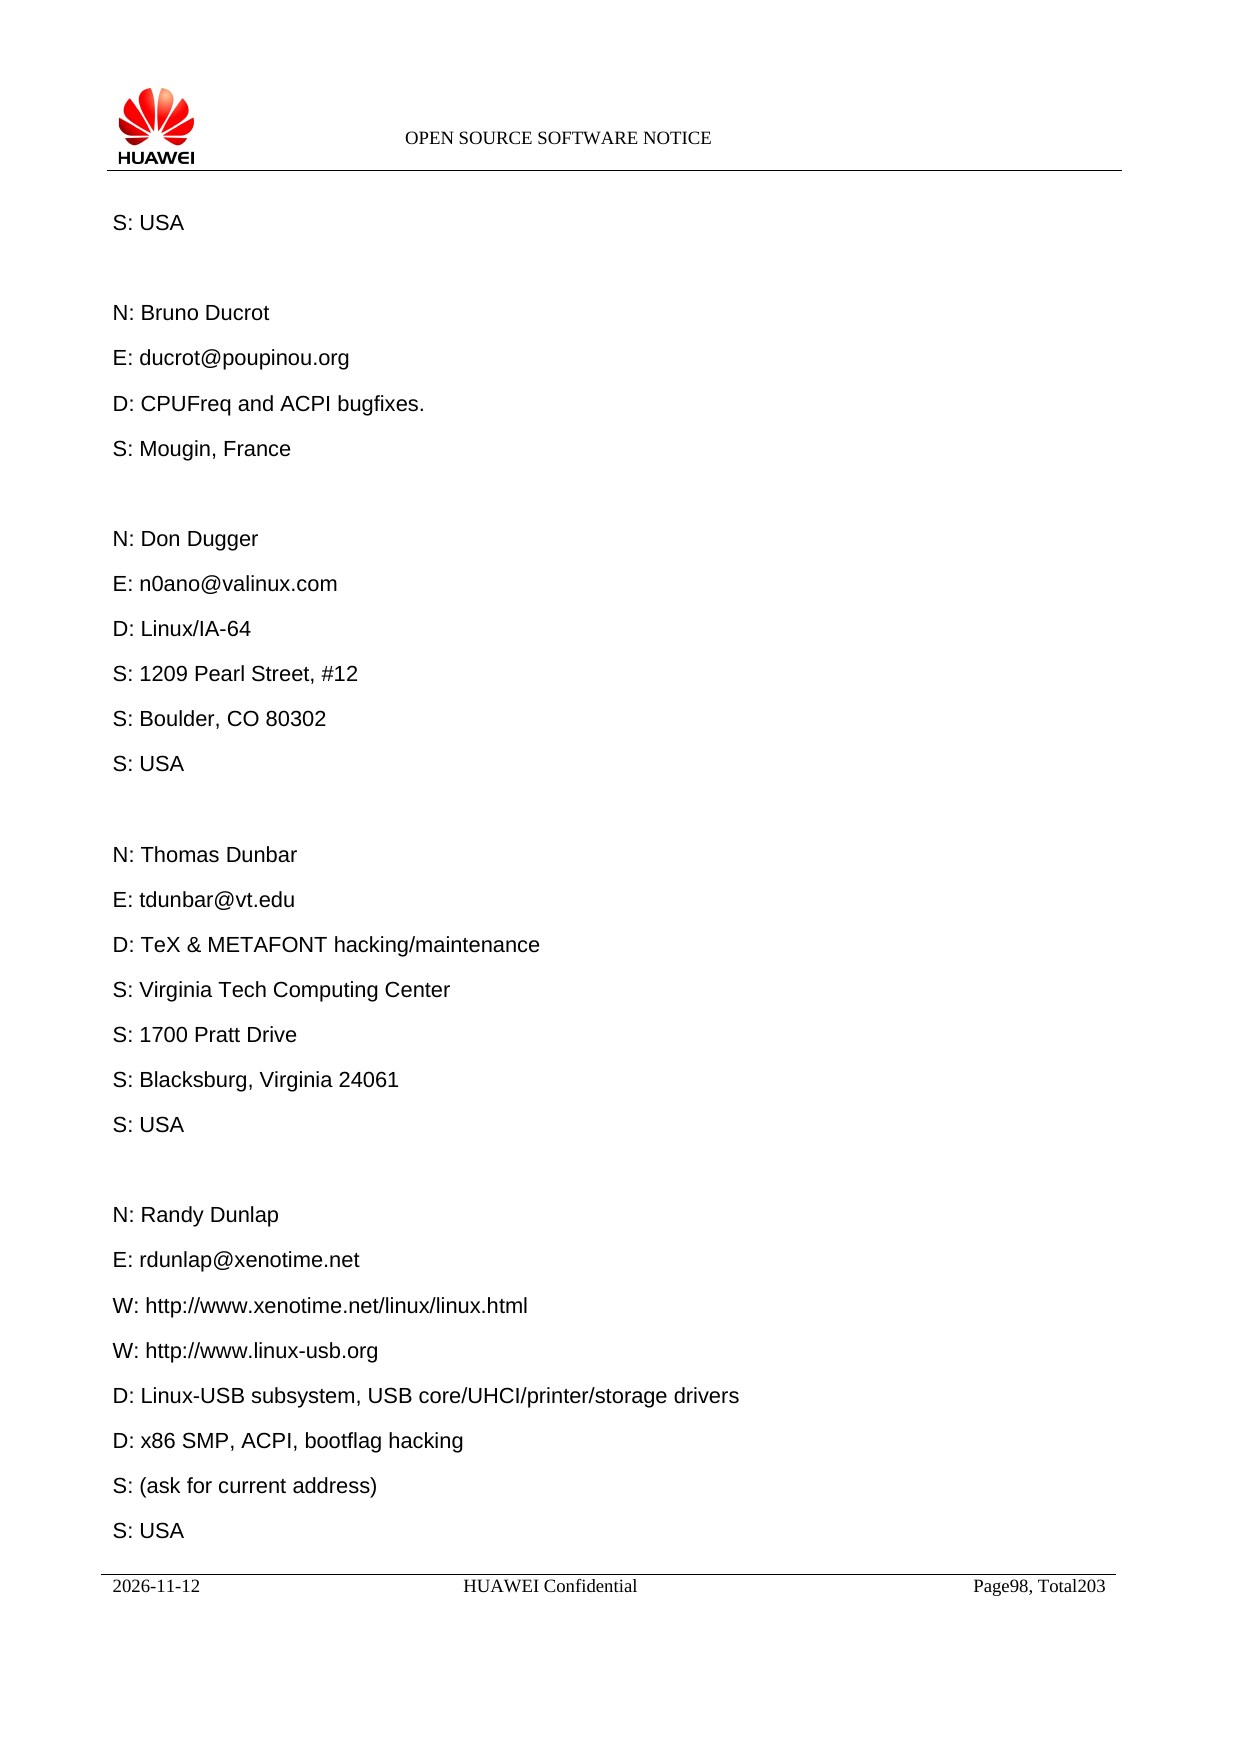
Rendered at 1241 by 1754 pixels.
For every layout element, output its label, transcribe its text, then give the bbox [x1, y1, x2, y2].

text S: Blacksburg, Virginia 24061 [112, 1063, 1128, 1096]
text S: Boulder, CO 80302 [112, 702, 1128, 735]
text E: n0ano@valinux.com [112, 567, 1128, 600]
text N: Randy Dunlap [112, 1199, 1128, 1231]
text D: Linux/IA-64 [112, 612, 1128, 645]
text D: TeX & METAFONT hacking/maintenance [112, 928, 1128, 961]
text E: ducrot@poupinou.org [112, 342, 1128, 374]
text D: x86 SMP, ACPI, bootflag hacking [112, 1424, 1128, 1457]
picture [118, 88, 194, 164]
text S: USA [112, 1108, 1128, 1141]
text S: (ask for current address) [112, 1469, 1128, 1502]
text S: 1700 Pratt Drive [112, 1018, 1128, 1051]
text S: USA [112, 748, 1128, 780]
text N: Bruno Ducrot [112, 297, 1128, 329]
text W: http://www.xenotime.net/linux/linux.html [112, 1289, 1128, 1321]
text N: Don Dugger [112, 522, 1128, 554]
text N: Thomas Dunbar [112, 838, 1128, 870]
text S: USA [112, 206, 1128, 239]
text S: USA [112, 1514, 1128, 1547]
text S: 1209 Pearl Street, #12 [112, 657, 1128, 690]
text S: Virginia Tech Computing Center [112, 973, 1128, 1006]
text S: Mougin, France [112, 432, 1128, 464]
text E: tdunbar@vt.edu [112, 883, 1128, 915]
text D: CPUFreq and ACPI bugfixes. [112, 387, 1128, 419]
text E: rdunlap@xenotime.net [112, 1244, 1128, 1276]
text W: http://www.linux-usb.org [112, 1334, 1128, 1366]
text D: Linux-USB subsystem, USB core/UHCI/printer/storage drivers [112, 1379, 1128, 1412]
